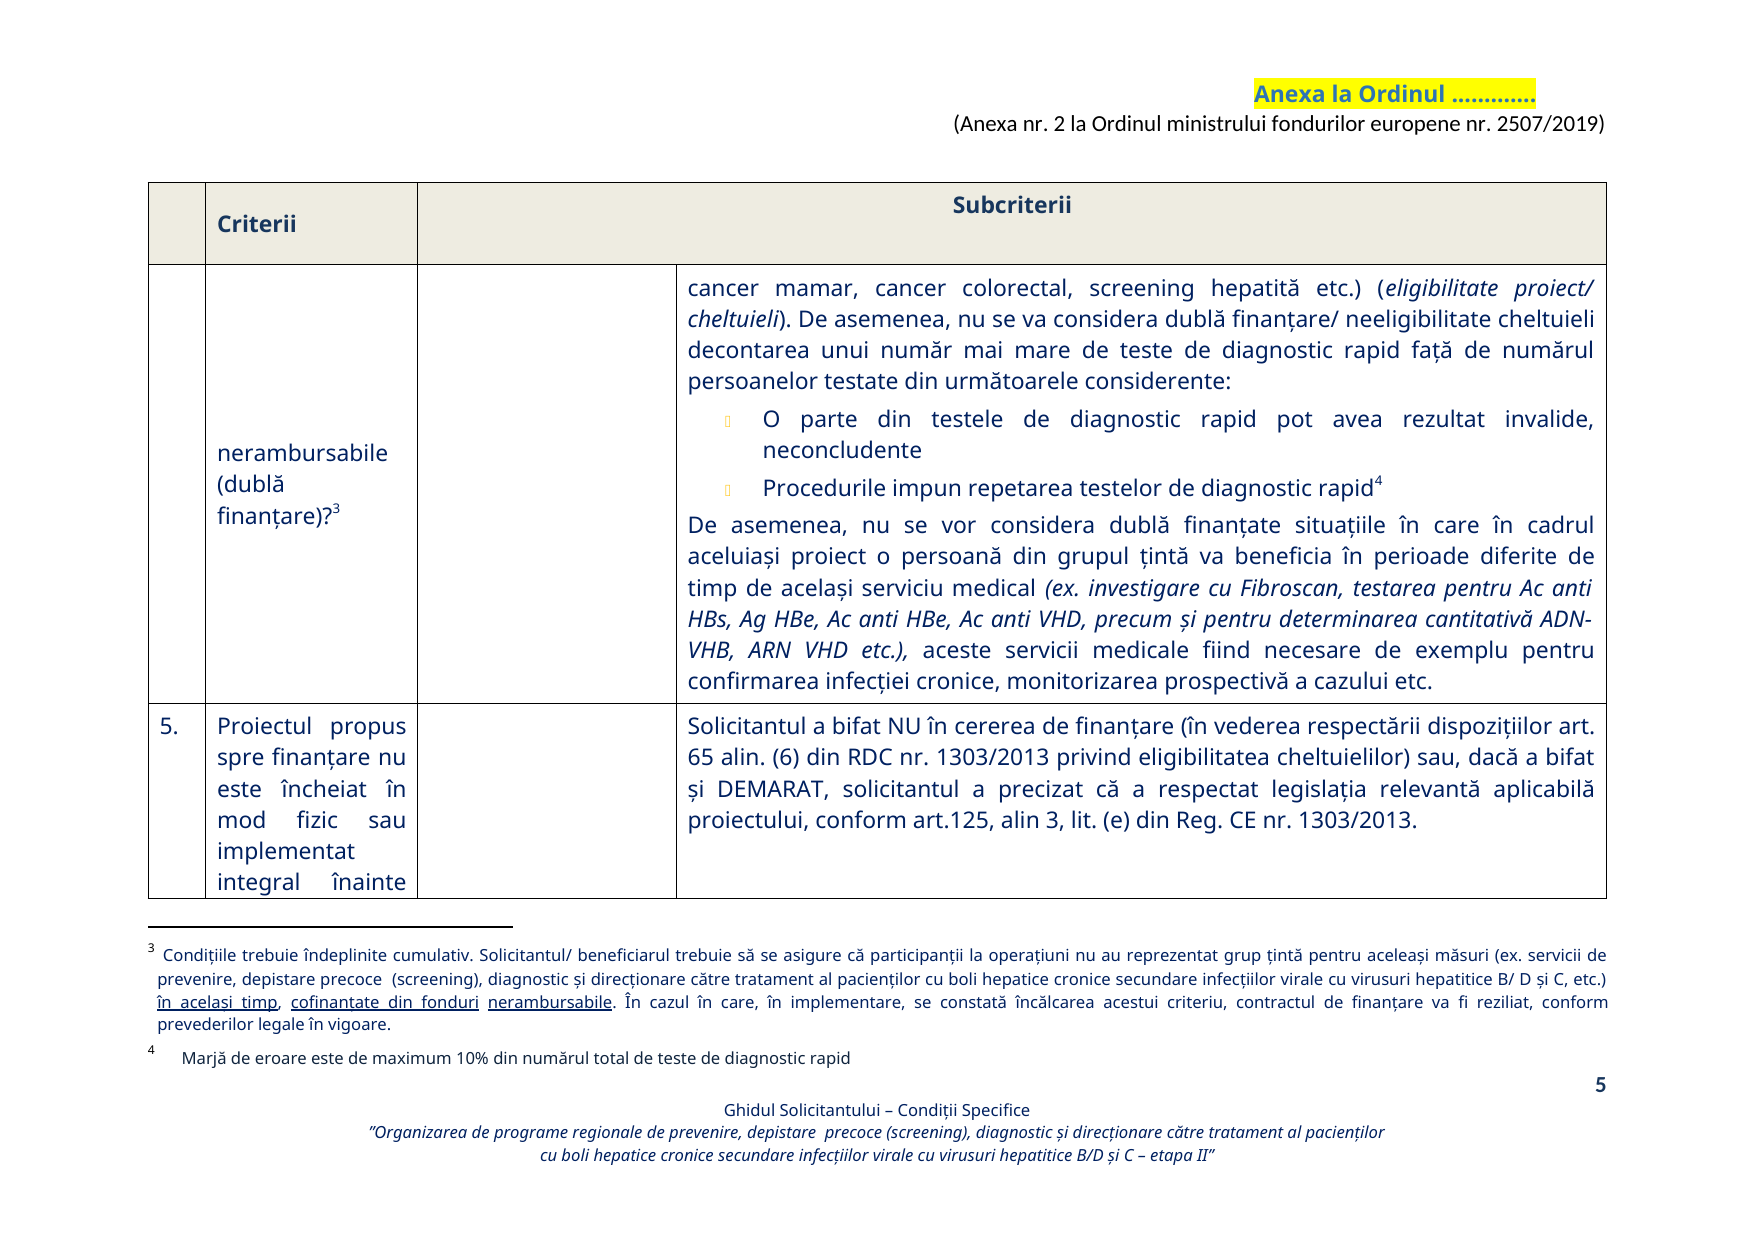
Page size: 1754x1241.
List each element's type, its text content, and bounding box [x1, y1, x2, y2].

table_cell [418, 704, 676, 897]
table_header Criterii [206, 183, 417, 264]
table_cell [418, 265, 676, 703]
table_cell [677, 265, 1606, 703]
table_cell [206, 704, 417, 897]
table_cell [677, 704, 1606, 897]
table_cell 4. [149, 265, 205, 703]
table_cell 5. [149, 704, 205, 897]
table_header [149, 183, 205, 264]
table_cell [206, 265, 417, 703]
table_header Subcriterii [418, 183, 1606, 264]
